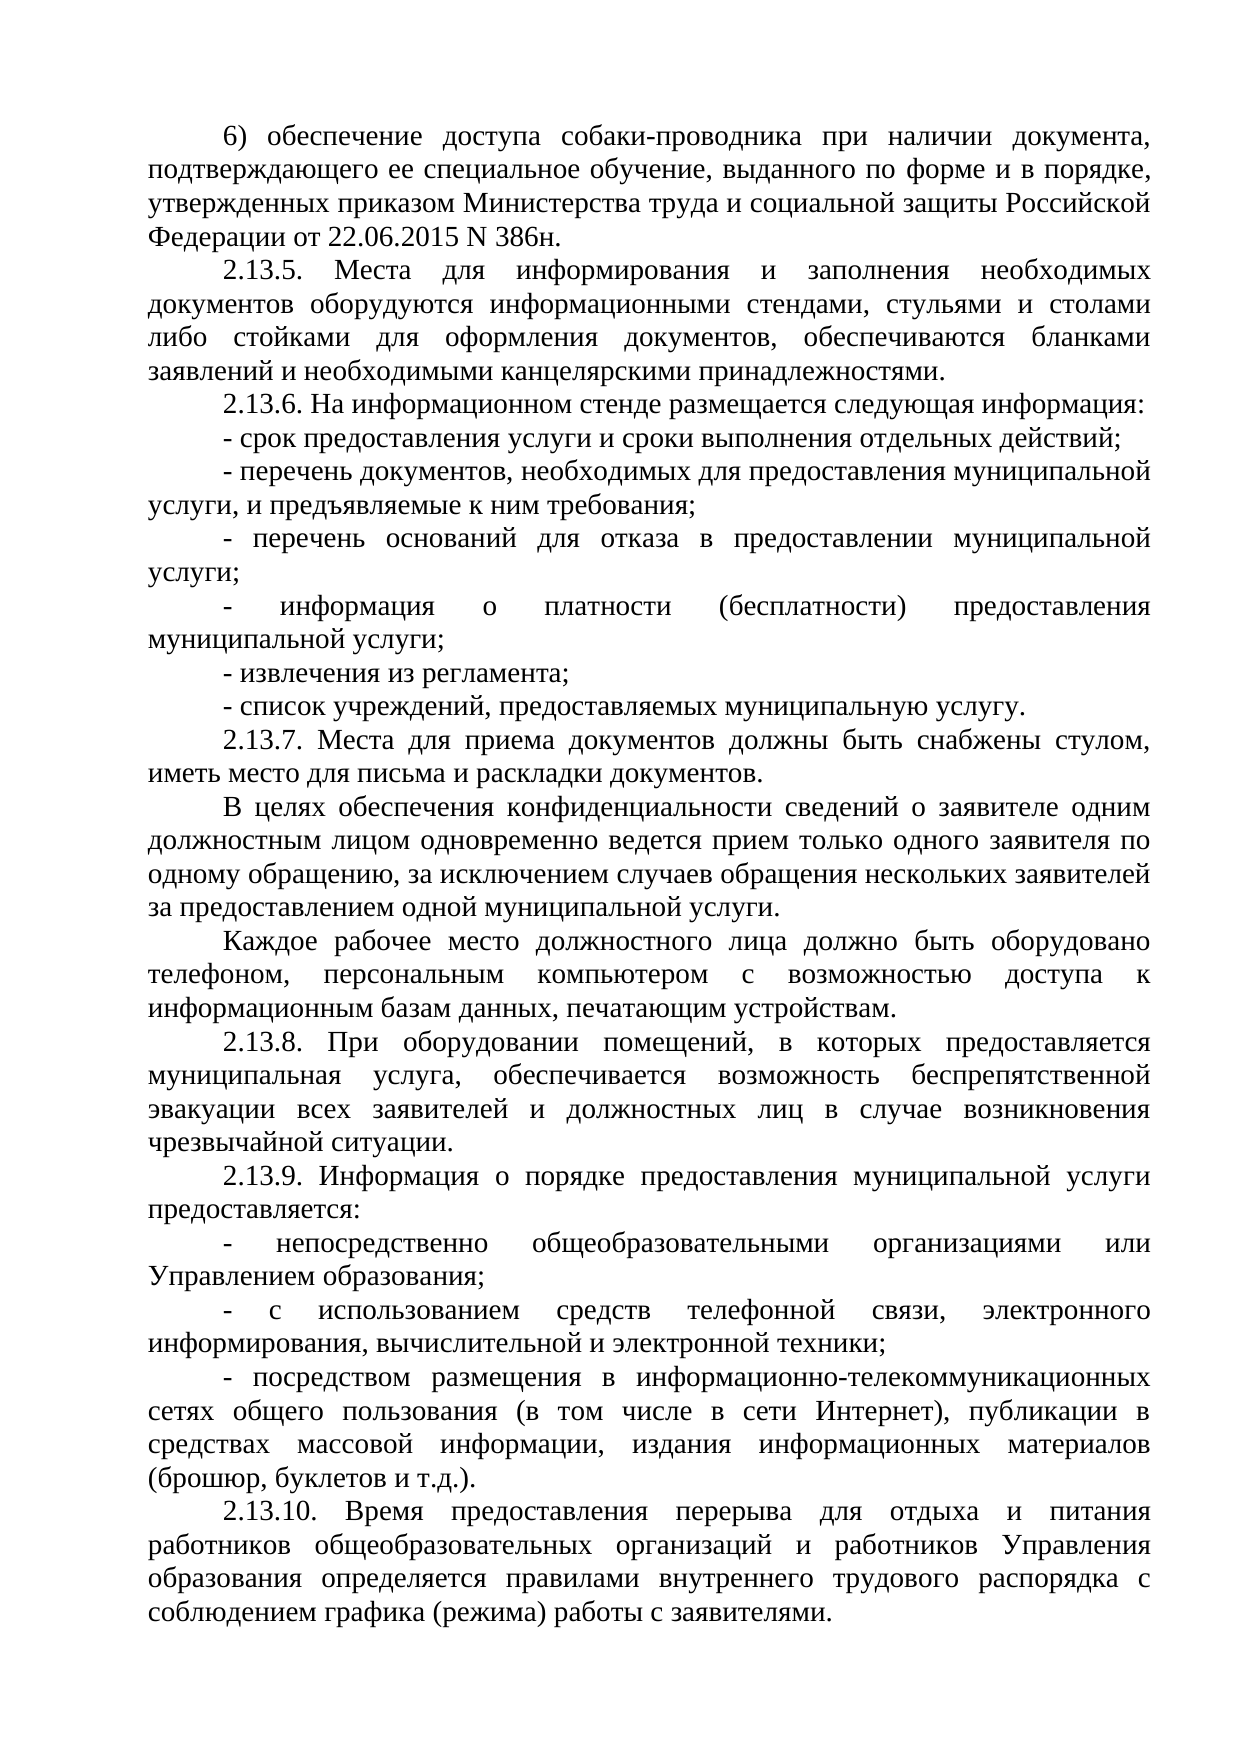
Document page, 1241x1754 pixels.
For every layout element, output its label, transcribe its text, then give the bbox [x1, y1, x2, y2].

text - извлечения из регламента; [148, 655, 1152, 688]
text - с использованием средств телефонной связи, электронного информирования, вычислительной и электронной техники; [148, 1292, 1152, 1359]
text - информация о платности (бесплатности) предоставления муниципальной услуги; [148, 588, 1152, 655]
text 2.13.9. Информация о порядке предоставления муниципальной услуги предоставляется: [148, 1158, 1152, 1225]
text 6) обеспечение доступа собаки-проводника при наличии документа, подтверждающего ее специальное обучение, выданного по форме и в порядке, утвержденных приказом Министерства труда и социальной защиты Российской Федерации от 22.06.2015 N 386н. [148, 118, 1152, 252]
text 2.13.7. Места для приема документов должны быть снабжены стулом, иметь место для письма и раскладки документов. [148, 722, 1152, 789]
text 2.13.10. Время предоставления перерыва для отдыха и питания работников общеобразовательных организаций и работников Управления образования определяется правилами внутреннего трудового распорядка с соблюдением графика (режима) работы с заявителями. [148, 1493, 1152, 1627]
text - список учреждений, предоставляемых муниципальную услугу. [148, 688, 1152, 722]
text - посредством размещения в информационно-телекоммуникационных сетях общего пользования (в том числе в сети Интернет), публикации в средствах массовой информации, издания информационных материалов (брошюр, буклетов и т.д.). [148, 1359, 1152, 1493]
text 2.13.6. На информационном стенде размещается следующая информация: [148, 386, 1152, 420]
text 2.13.5. Места для информирования и заполнения необходимых документов оборудуются информационными стендами, стульями и столами либо стойками для оформления документов, обеспечиваются бланками заявлений и необходимыми канцелярскими принадлежностями. [148, 252, 1152, 386]
text 2.13.8. При оборудовании помещений, в которых предоставляется муниципальная услуга, обеспечивается возможность беспрепятственной эвакуации всех заявителей и должностных лиц в случае возникновения чрезвычайной ситуации. [148, 1024, 1152, 1158]
text Каждое рабочее место должностного лица должно быть оборудовано телефоном, персональным компьютером с возможностью доступа к информационным базам данных, печатающим устройствам. [148, 923, 1152, 1024]
text - перечень оснований для отказа в предоставлении муниципальной услуги; [148, 521, 1152, 588]
text - срок предоставления услуги и сроки выполнения отдельных действий; [148, 420, 1152, 453]
text - непосредственно общеобразовательными организациями или Управлением образования; [148, 1225, 1152, 1292]
text - перечень документов, необходимых для предоставления муниципальной услуги, и предъявляемые к ним требования; [148, 453, 1152, 521]
text В целях обеспечения конфиденциальности сведений о заявителе одним должностным лицом одновременно ведется прием только одного заявителя по одному обращению, за исключением случаев обращения нескольких заявителей за предоставлением одной муниципальной услуги. [148, 789, 1152, 923]
